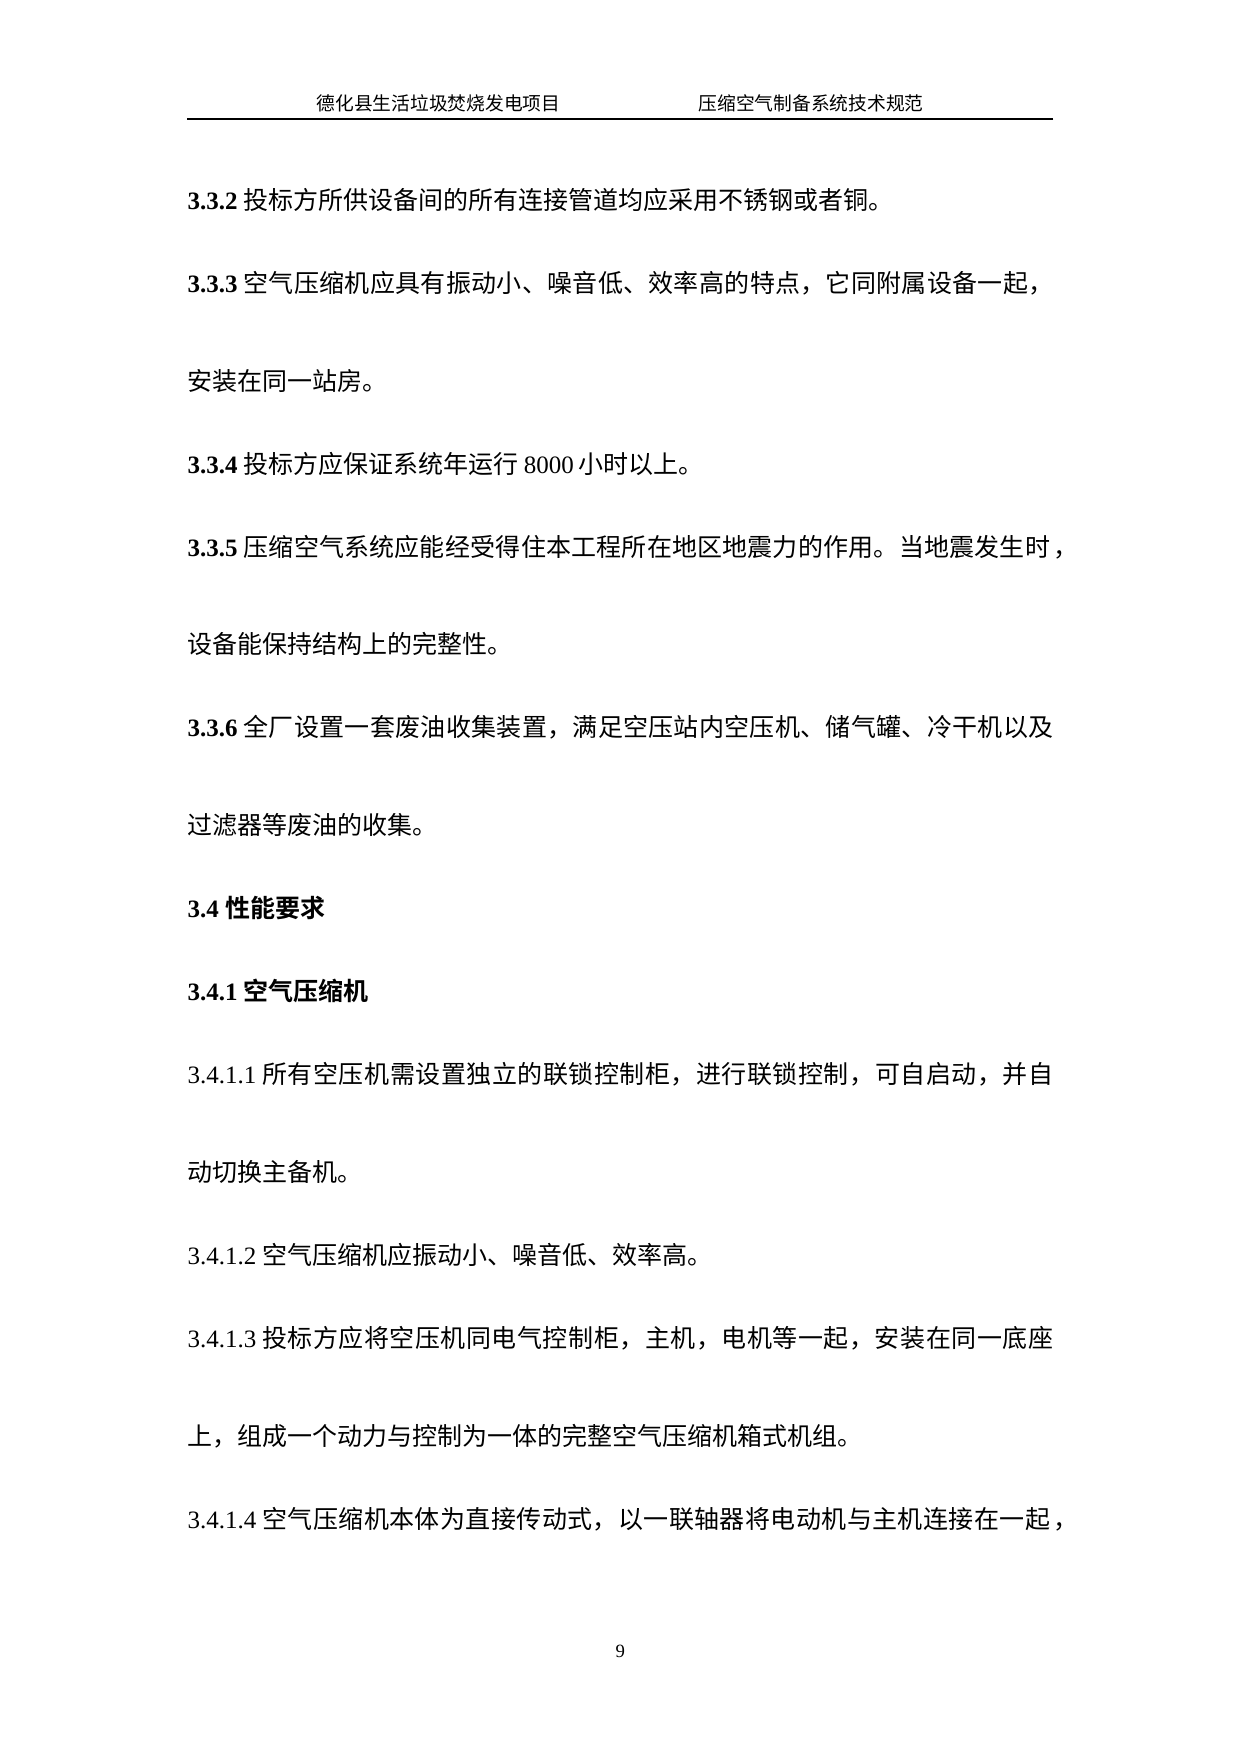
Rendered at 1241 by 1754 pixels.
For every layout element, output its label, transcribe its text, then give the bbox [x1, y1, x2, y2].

list 空气压缩机 [187, 957, 1053, 1022]
list 所有空压机需设置独立的联锁控制柜，进行联锁控制，可自启动，并自动切换主备机。 [187, 1040, 1053, 1203]
list 投标方应将空压机同电气控制柜，主机，电机等一起，安装在同一底座上，组成一个动力与控制为一体的完整空气压缩机箱式机组。 [187, 1304, 1053, 1467]
list 压缩空气系统应能经受得住本工程所在地区地震力的作用。当地震发生时，设备能保持结构上的完整性。 [187, 513, 1053, 675]
list 空气压缩机应振动小、噪音低、效率高。 [187, 1221, 1053, 1286]
list 空气压缩机应具有振动小、噪音低、效率高的特点，它同附属设备一起，安装在同一站房。 [187, 249, 1053, 412]
list 投标方应保证系统年运行8000小时以上。 [187, 430, 1053, 495]
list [187, 1485, 1053, 1550]
list 全厂设置一套废油收集装置，满足空压站内空压机、储气罐、冷干机以及过滤器等废油的收集。 [187, 693, 1053, 856]
list 投标方所供设备间的所有连接管道均应采用不锈钢或者铜。 [187, 166, 1053, 231]
list 性能要求 [187, 874, 1053, 939]
